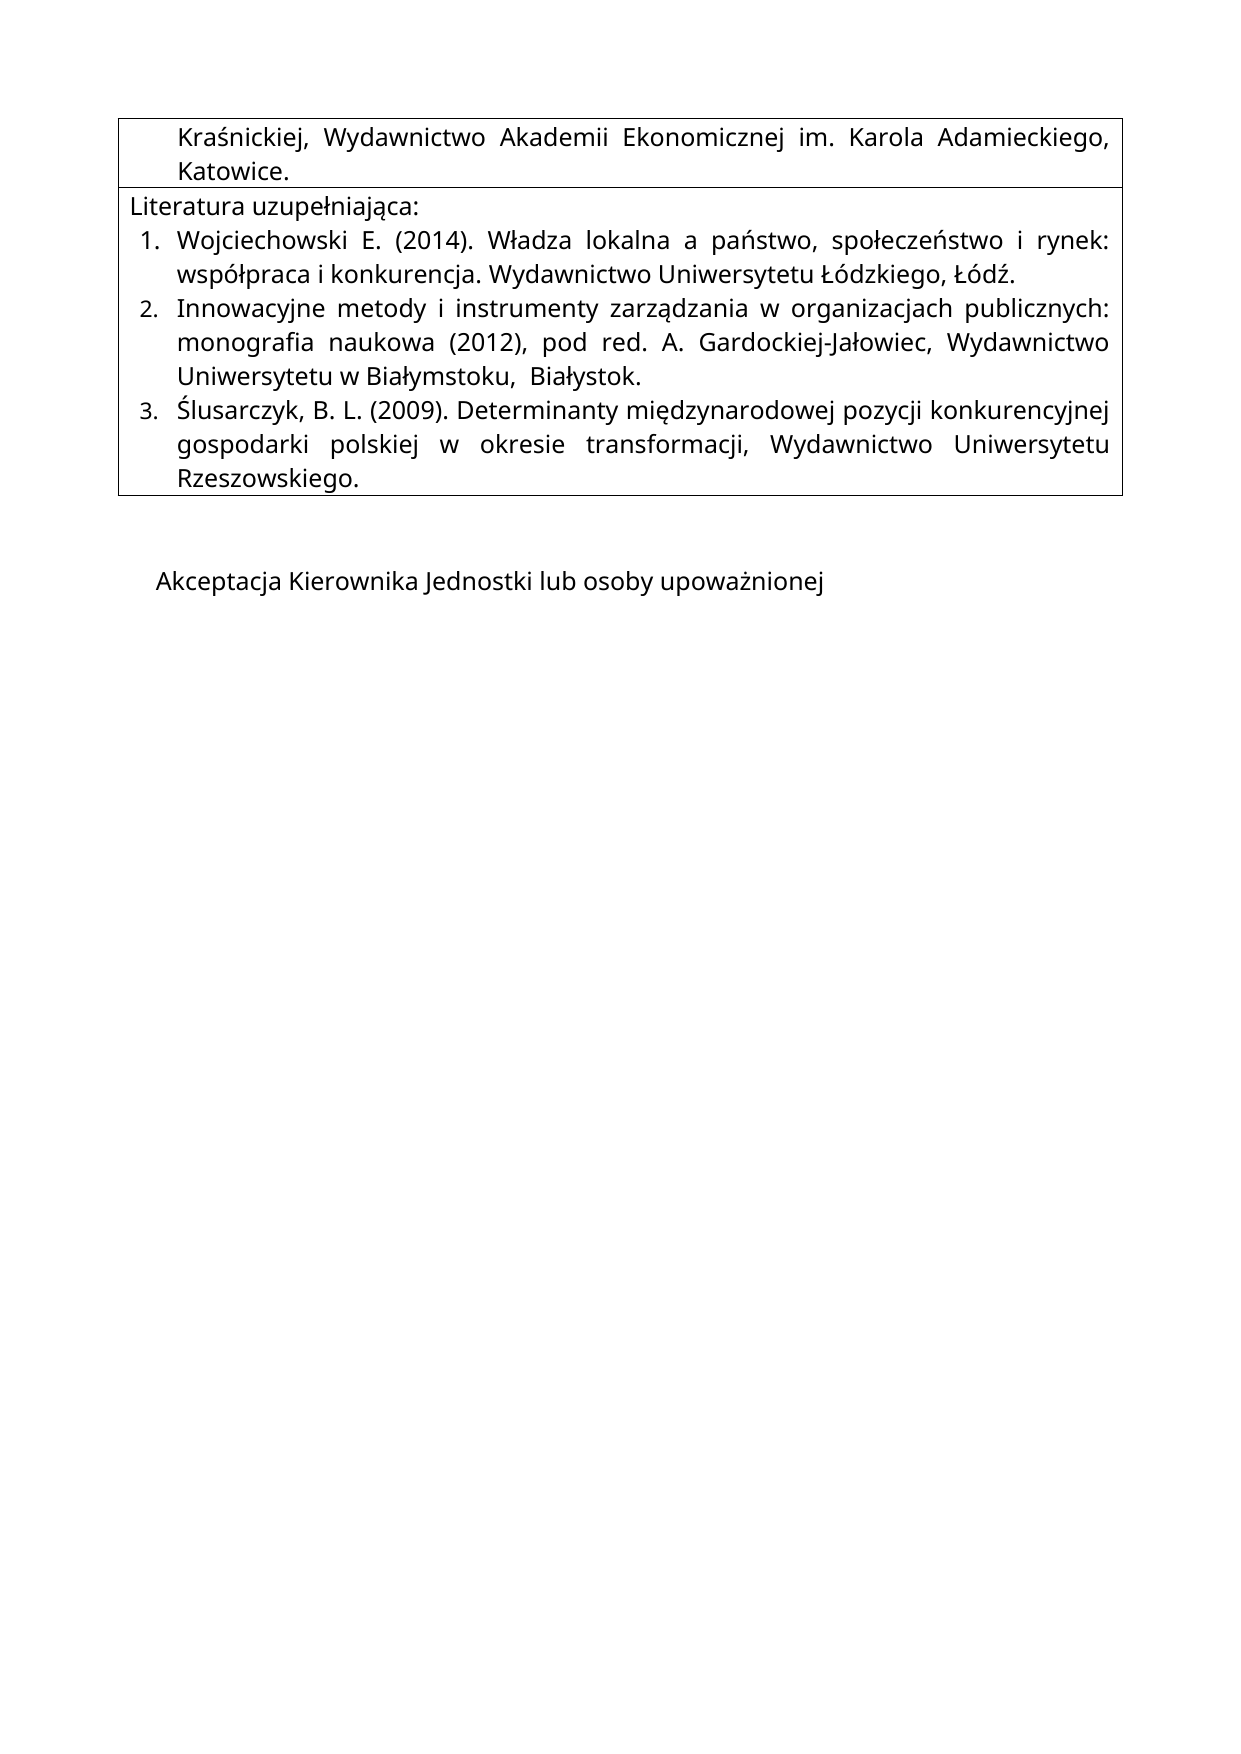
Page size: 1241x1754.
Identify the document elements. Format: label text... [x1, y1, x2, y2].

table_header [119, 119, 1122, 187]
table_cell Literatura uzupełniająca: Wojciechowski E. (2014). Władza lokalna a państwo, społeczeństwo i rynek: współpraca i konkurencja. Wydawnictwo Uniwersytetu Łódzkiego, Łódź. Innowacyjne metody i instrumenty zarządzania w organizacjach publicznych: monografia naukowa (2012), pod red. A. Gardockiej-Jałowiec, Wydawnictwo Uniwersytetu w Białymstoku, Białystok. Ślusarczyk, B. L. (2009). Determinanty międzynarodowej pozycji konkurencyjnej gospodarki polskiej w okresie transformacji, Wydawnictwo Uniwersytetu Rzeszowskiego. [119, 188, 1122, 495]
text Akceptacja Kierownika Jednostki lub osoby upoważnionej [156, 564, 1122, 598]
